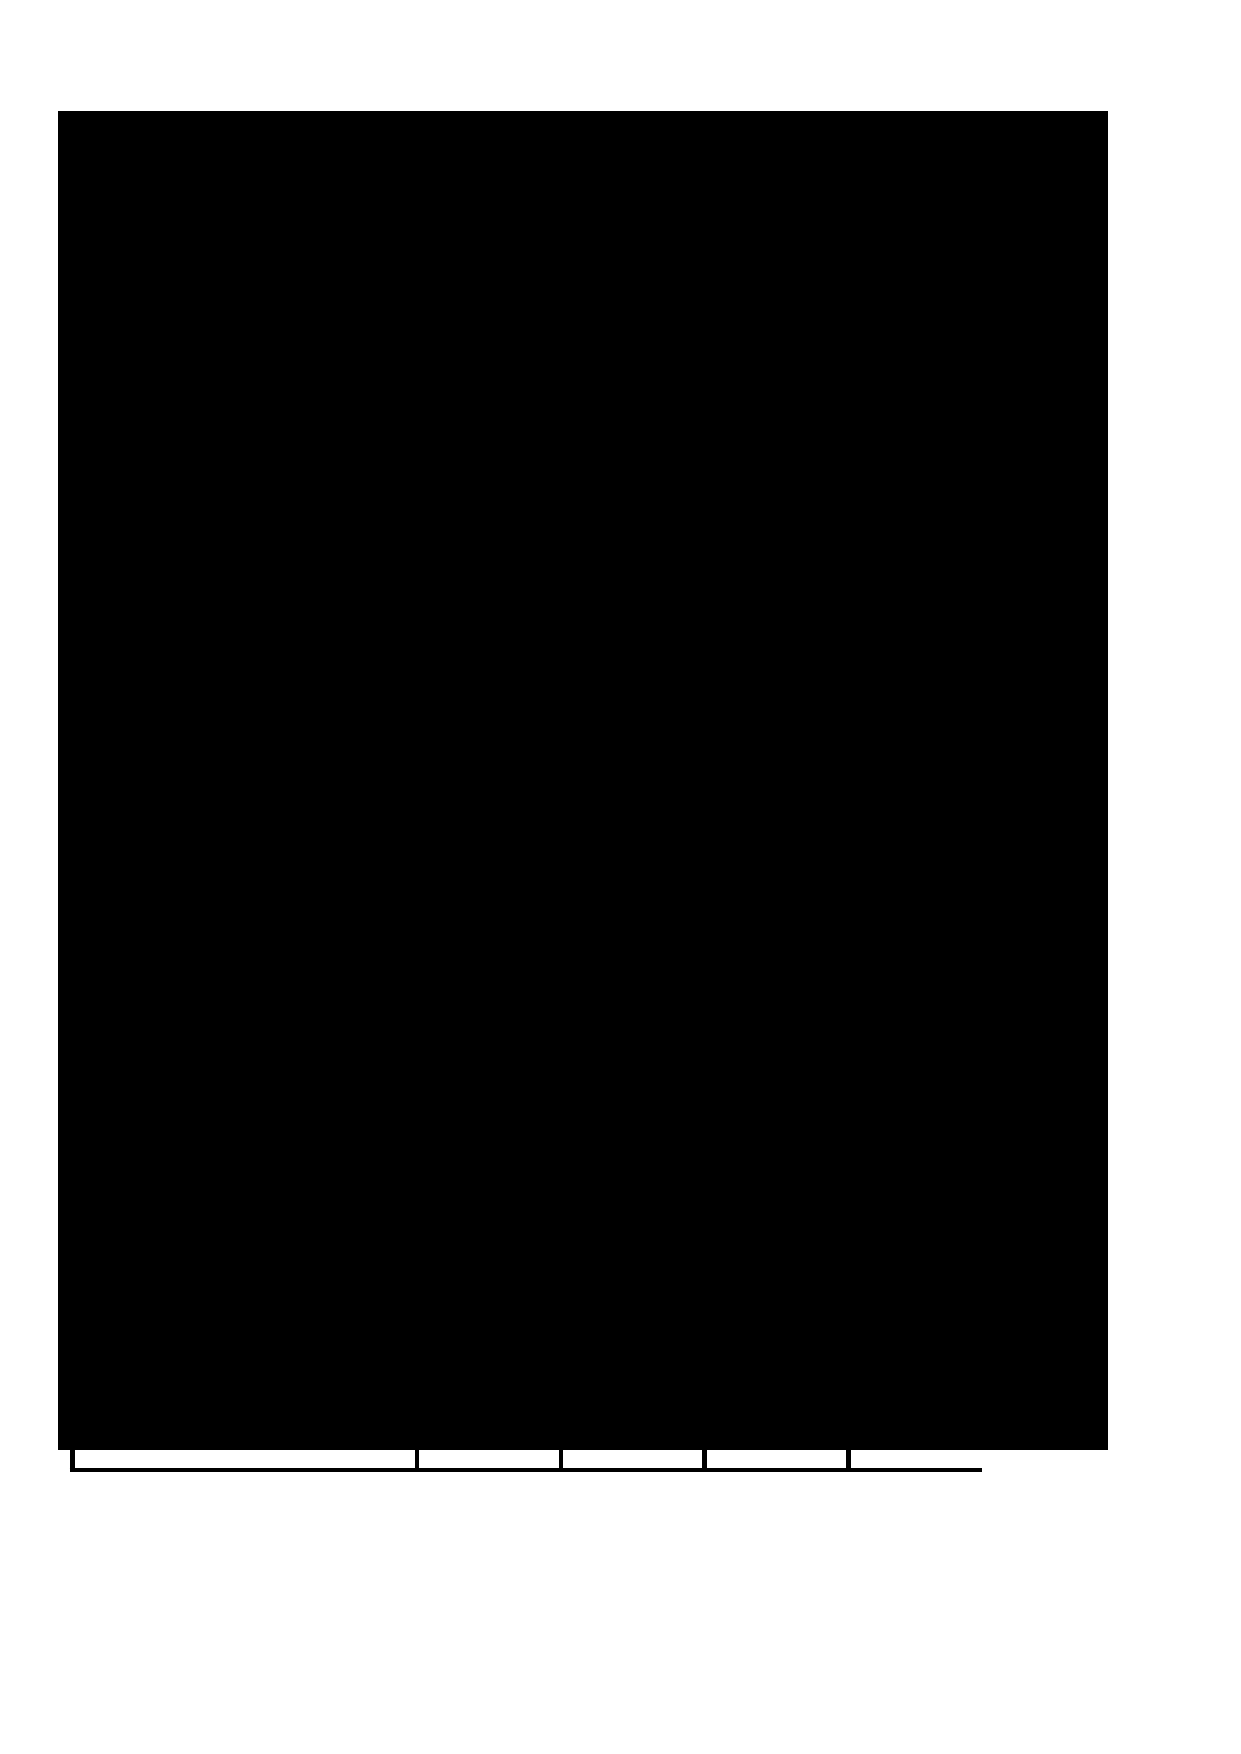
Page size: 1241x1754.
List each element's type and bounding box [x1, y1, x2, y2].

picture [59, 112, 1107, 1449]
